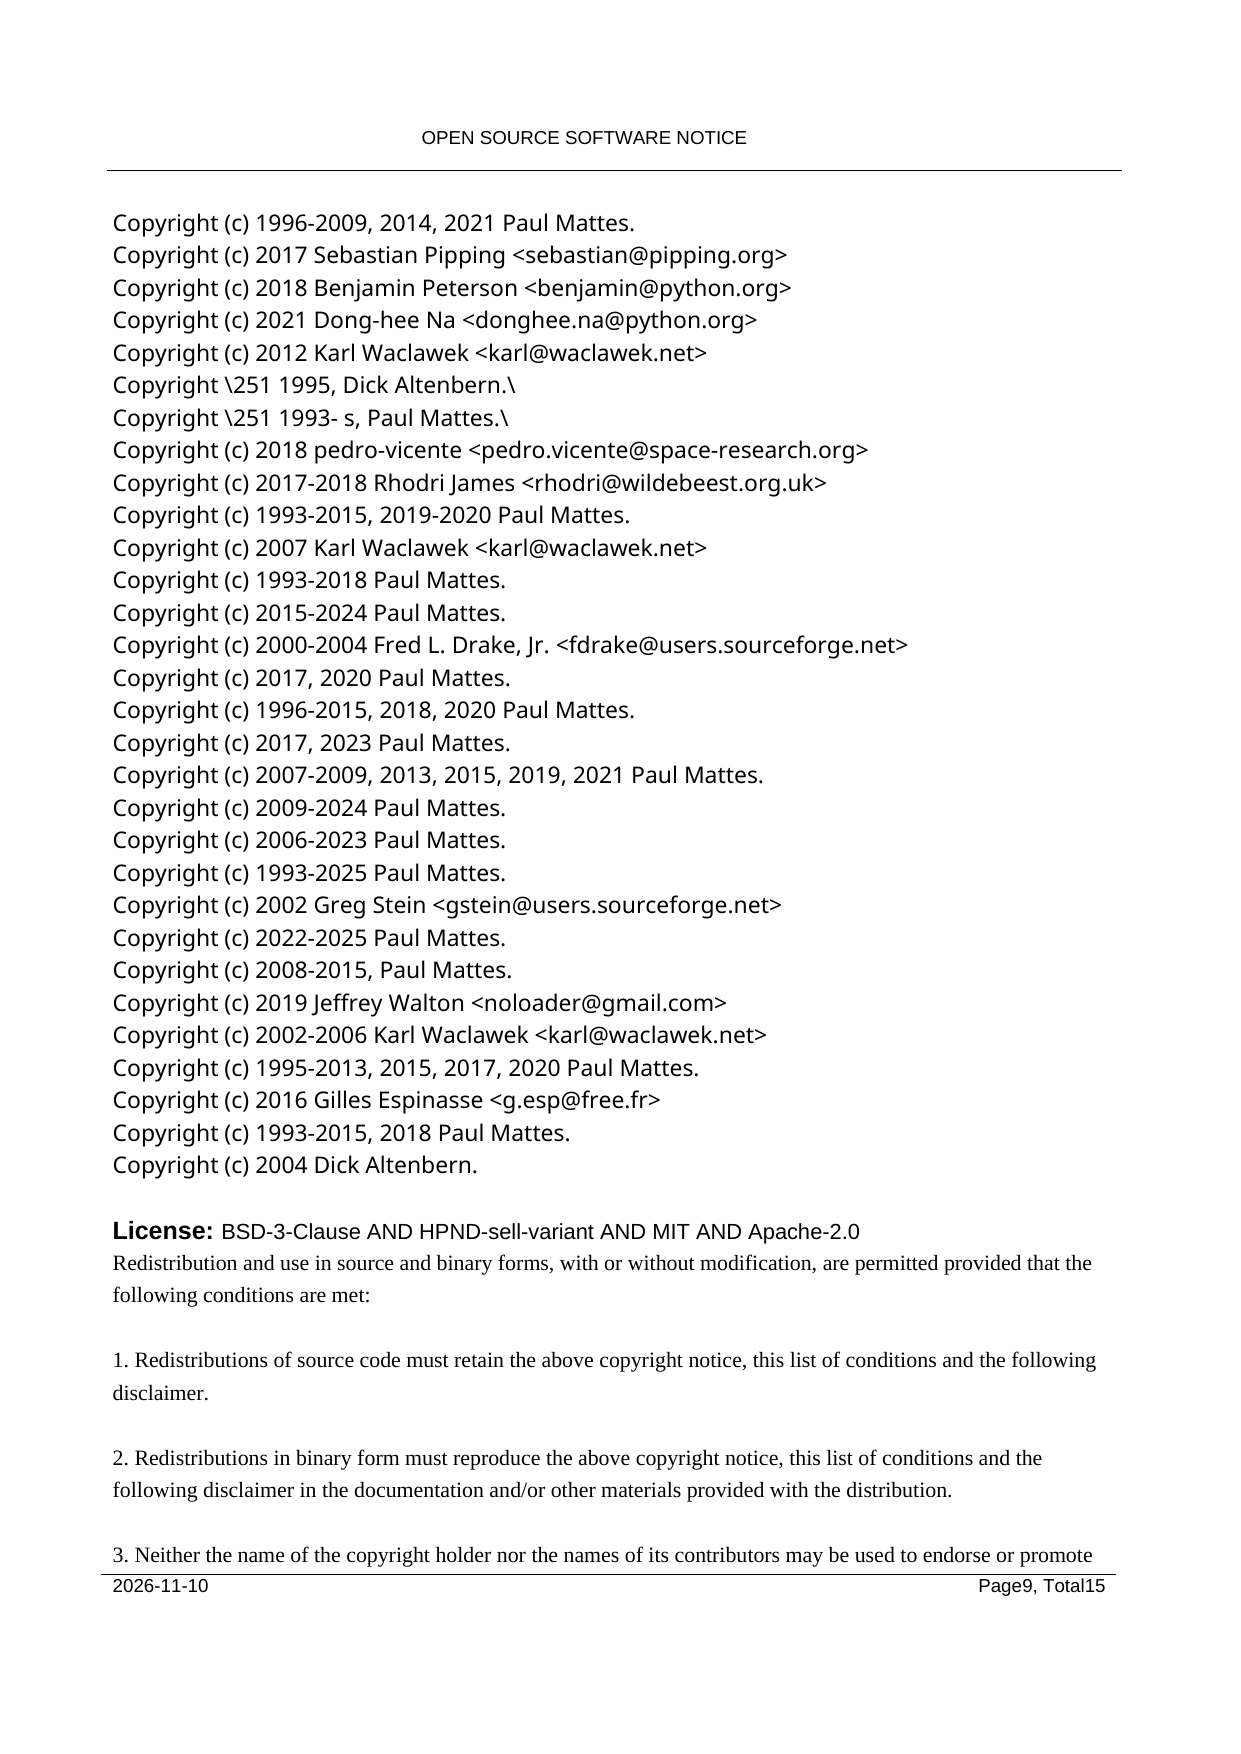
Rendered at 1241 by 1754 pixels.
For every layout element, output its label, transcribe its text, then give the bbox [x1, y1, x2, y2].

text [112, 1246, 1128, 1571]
text License: BSD-3-Clause AND HPND-sell-variant AND MIT AND Apache-2.0 [112, 1214, 1128, 1246]
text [112, 206, 1128, 1214]
